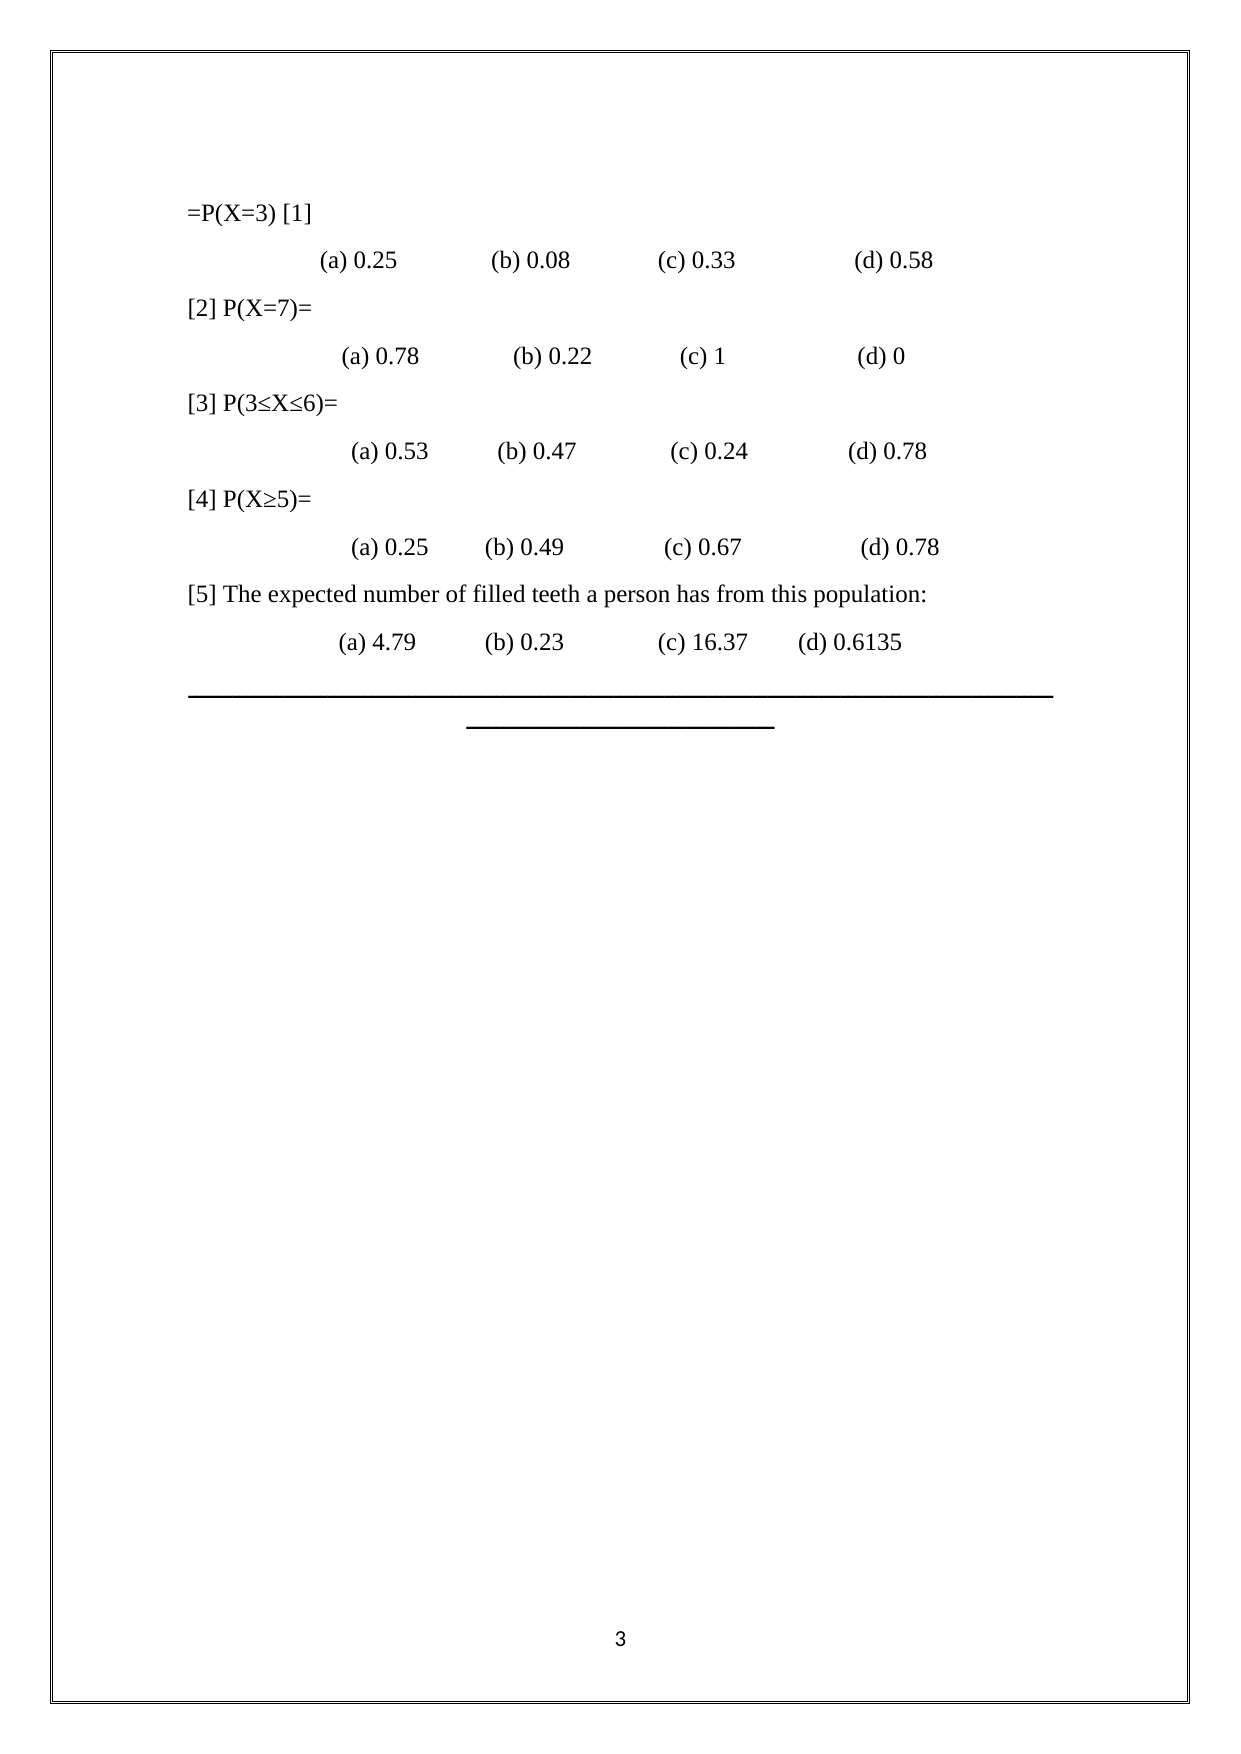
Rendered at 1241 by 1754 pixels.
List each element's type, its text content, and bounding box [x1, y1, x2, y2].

text (a) 0.78 (b) 0.22 (c) 1 (d) 0 [187, 341, 1053, 369]
text [5] The expected number of filled teeth a person has from this population: [187, 579, 1053, 608]
text [1] P(X=3)= [187, 198, 1053, 226]
text (a) 0.53 (b) 0.47 (c) 0.24 (d) 0.78 [187, 436, 1053, 465]
text (a) 0.25 (b) 0.08 (c) 0.33 (d) 0.58 [187, 245, 1053, 274]
text [4] P(X≥5)= [187, 484, 1053, 513]
text ــــــــــــــــــــــــــــــــــــــــــــــــــــــــــــــــــــــــــــــــــــــــــــــــــــــــــــــــــــــــــــــــــــــــــــــــــــــــــــــــ [187, 675, 1053, 734]
text (a) 0.25 (b) 0.49 (c) 0.67 (d) 0.78 [187, 532, 1053, 560]
text [3] P(3≤X≤6)= [187, 388, 1053, 417]
text [2] P(X=7)= [187, 293, 1053, 322]
text (a) 4.79 (b) 0.23 (c) 16.37 (d) 0.6135 [187, 627, 1053, 656]
